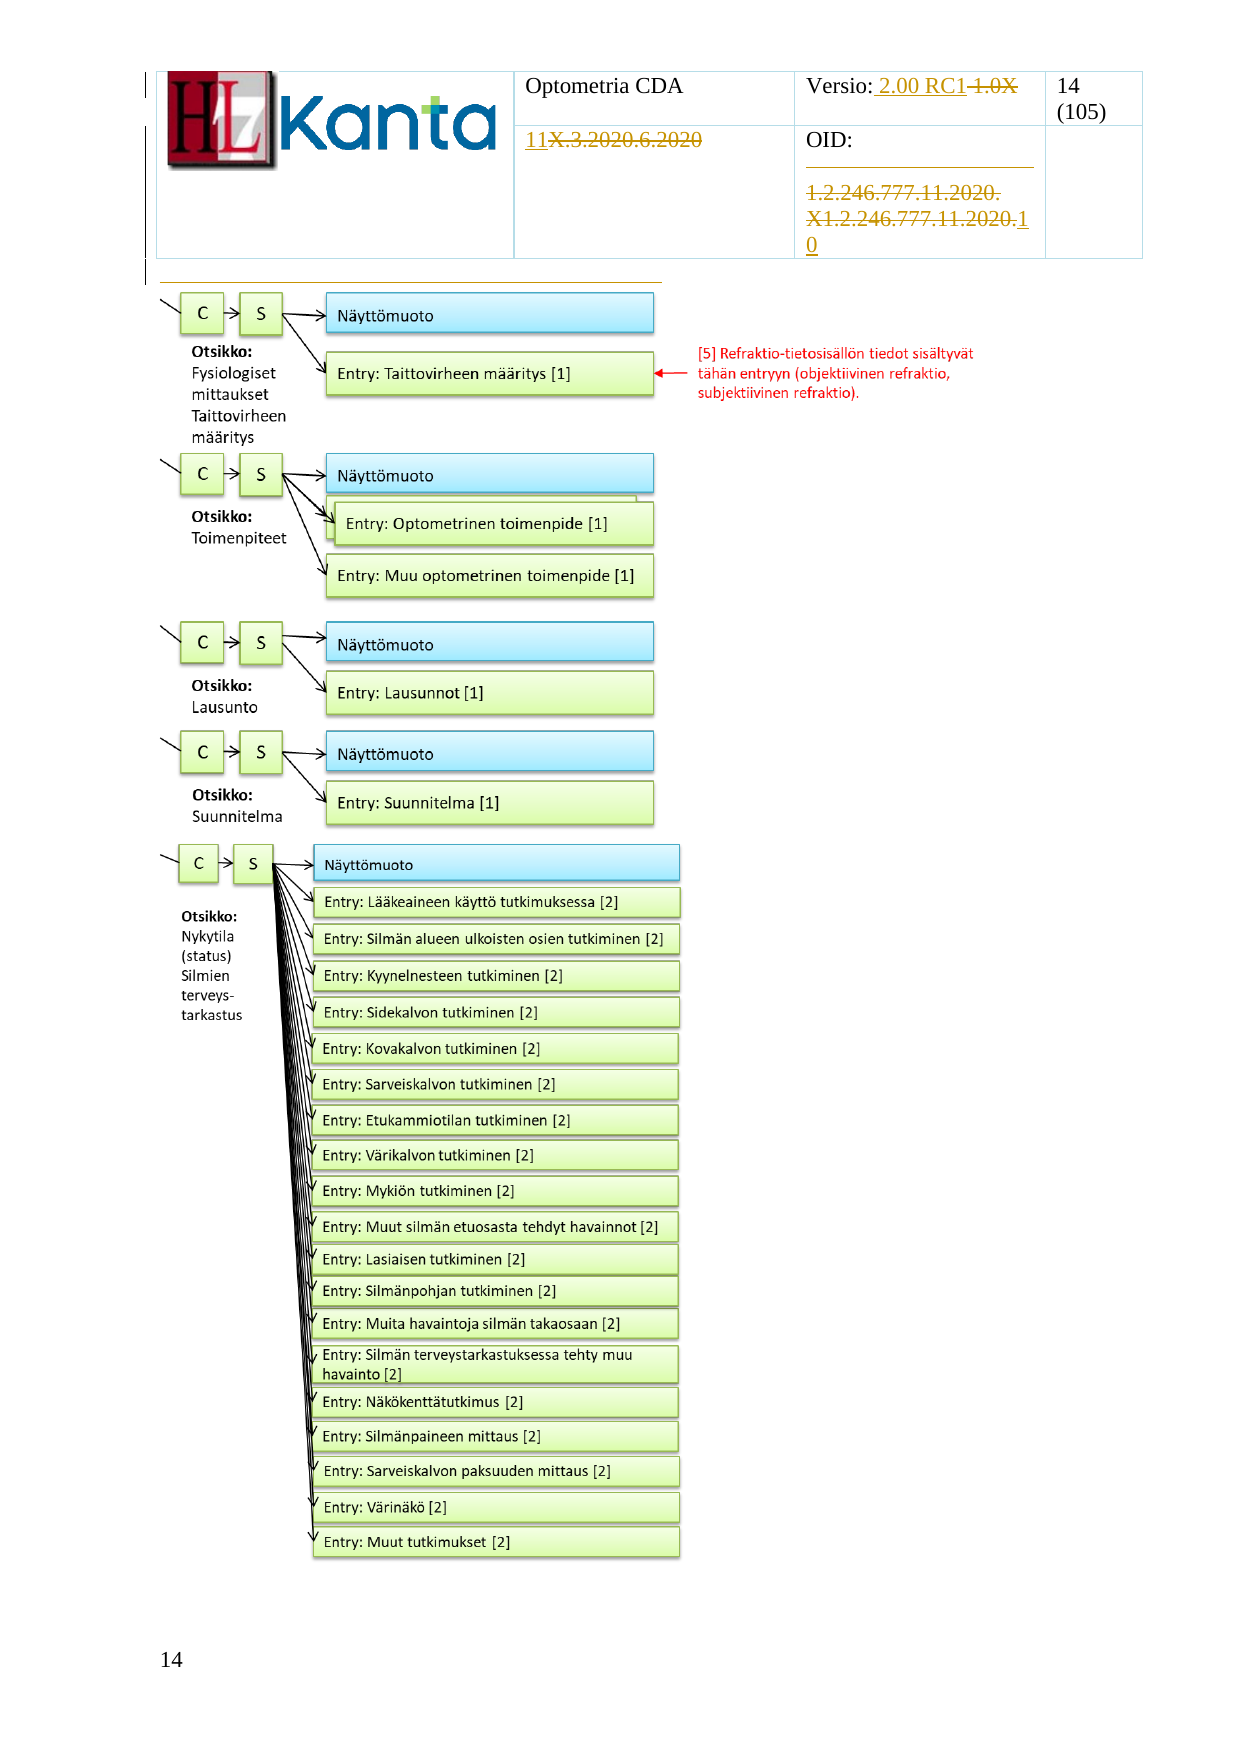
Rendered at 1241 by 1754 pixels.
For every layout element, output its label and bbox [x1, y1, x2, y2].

picture [167, 71, 279, 171]
picture [281, 96, 496, 150]
picture [159, 841, 685, 1568]
picture [159, 289, 1020, 838]
